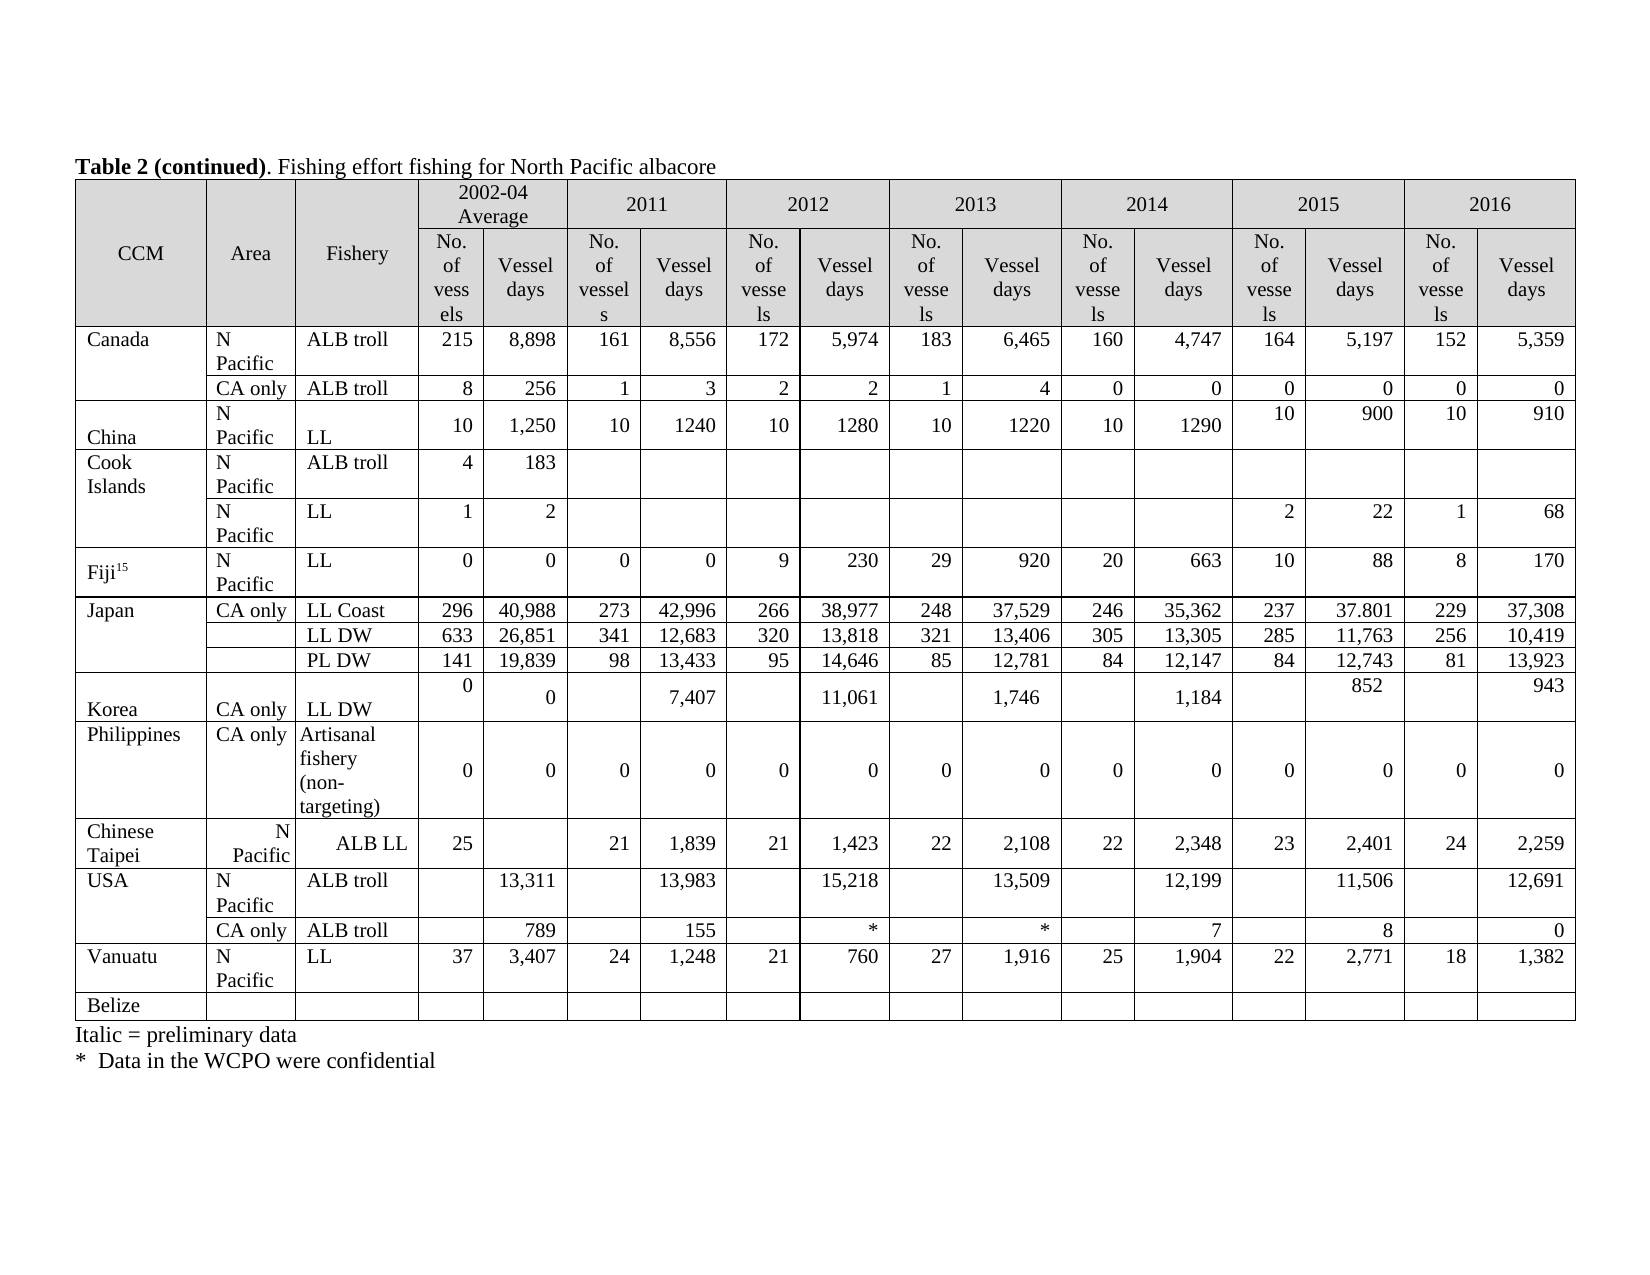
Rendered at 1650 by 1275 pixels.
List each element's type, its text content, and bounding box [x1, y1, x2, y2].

table_cell 183 [484, 450, 567, 498]
table_cell 1 [890, 376, 962, 400]
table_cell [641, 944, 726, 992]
table_cell 26,851 [484, 623, 567, 647]
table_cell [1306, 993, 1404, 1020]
table_cell 1,839 [641, 819, 726, 867]
table_cell 0 [419, 548, 483, 596]
table_cell Vessel days [484, 229, 567, 326]
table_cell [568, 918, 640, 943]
table_cell [727, 450, 799, 498]
table_cell 12,743 [1306, 648, 1404, 672]
table_cell 38,977 [801, 598, 889, 622]
table_cell [1062, 450, 1134, 498]
table_cell 141 [419, 648, 483, 672]
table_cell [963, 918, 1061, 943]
table_cell 22 [890, 819, 962, 867]
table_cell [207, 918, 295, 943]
table_cell 12,147 [1135, 648, 1232, 672]
table_cell 4 [963, 376, 1061, 400]
table_cell [568, 450, 640, 498]
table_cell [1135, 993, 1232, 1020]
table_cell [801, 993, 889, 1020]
table_cell ALB troll [296, 376, 418, 400]
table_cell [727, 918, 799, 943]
table_cell 246 [1062, 598, 1134, 622]
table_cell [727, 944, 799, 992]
table_cell 0 [1062, 722, 1134, 818]
table_cell [1405, 673, 1477, 721]
table_cell 5,974 [801, 327, 889, 375]
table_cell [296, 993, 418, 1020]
table_cell 9 [727, 548, 799, 596]
table_cell 37,308 [1478, 598, 1575, 622]
table_cell 84 [1233, 648, 1305, 672]
table_cell [641, 499, 726, 547]
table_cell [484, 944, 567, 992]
table_cell LL DW [296, 623, 418, 647]
table_cell 230 [801, 548, 889, 596]
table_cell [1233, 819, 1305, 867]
table_cell CA only [207, 673, 295, 721]
table_cell 81 [1405, 648, 1477, 672]
table_cell 29 [890, 548, 962, 596]
table_cell 633 [419, 623, 483, 647]
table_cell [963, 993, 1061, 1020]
table_cell 2 [801, 376, 889, 400]
table_cell 40,988 [484, 598, 567, 622]
table_cell 13,923 [1478, 648, 1575, 672]
table_cell [1135, 499, 1232, 547]
table_cell 0 [801, 722, 889, 818]
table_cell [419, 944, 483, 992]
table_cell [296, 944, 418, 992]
table_cell 0 [568, 548, 640, 596]
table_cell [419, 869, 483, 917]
table_cell [963, 450, 1061, 498]
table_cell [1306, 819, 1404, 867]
table_cell 273 [568, 598, 640, 622]
table_cell 943 [1478, 673, 1575, 721]
table_cell Vessel days [1478, 229, 1575, 326]
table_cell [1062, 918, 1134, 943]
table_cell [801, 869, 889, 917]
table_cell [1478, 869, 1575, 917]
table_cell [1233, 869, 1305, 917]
table_cell 88 [1306, 548, 1404, 596]
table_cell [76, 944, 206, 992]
table_cell Vessel days [1306, 229, 1404, 326]
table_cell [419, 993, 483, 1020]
table_cell 0 [1306, 376, 1404, 400]
table_cell [801, 499, 889, 547]
table_cell Chinese Taipei [76, 819, 206, 867]
table_cell 2 [484, 499, 567, 547]
table_cell 0 [963, 722, 1061, 818]
table_cell 2 [727, 376, 799, 400]
table_cell 256 [484, 376, 567, 400]
table_cell 10 [1405, 401, 1477, 449]
table_cell ALB troll [296, 327, 418, 375]
table_cell 42,996 [641, 598, 726, 622]
table_header 2016 [1405, 180, 1575, 228]
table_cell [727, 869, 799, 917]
table_cell 22 [1062, 819, 1134, 867]
table_cell [641, 450, 726, 498]
table_cell Canada [76, 327, 206, 400]
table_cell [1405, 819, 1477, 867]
table_cell No. of vessels [568, 229, 640, 326]
table_cell 13,818 [801, 623, 889, 647]
table_cell 6,465 [963, 327, 1061, 375]
table_cell 0 [568, 722, 640, 818]
table_cell 256 [1405, 623, 1477, 647]
table_cell 1 [568, 376, 640, 400]
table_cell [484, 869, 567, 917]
table_cell 7,407 [641, 673, 726, 721]
table_cell 0 [484, 722, 567, 818]
table_cell CA only [207, 376, 295, 400]
table_cell Vessel days [963, 229, 1061, 326]
table_cell No. of vessels [727, 229, 799, 326]
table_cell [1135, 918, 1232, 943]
text Italic = preliminary data [75, 1021, 1575, 1047]
table_cell [890, 499, 962, 547]
table_cell 21 [568, 819, 640, 867]
table_cell 0 [641, 722, 726, 818]
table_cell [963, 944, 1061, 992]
table_cell 10 [419, 401, 483, 449]
table_cell 0 [1478, 376, 1575, 400]
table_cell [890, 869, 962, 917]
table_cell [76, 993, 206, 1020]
table_cell 10 [727, 401, 799, 449]
table_cell Artisanal fishery (non-targeting) [296, 722, 418, 818]
table_cell 341 [568, 623, 640, 647]
table_cell 320 [727, 623, 799, 647]
table_cell 5,197 [1306, 327, 1404, 375]
table_cell 4 [419, 450, 483, 498]
table_cell 0 [419, 722, 483, 818]
table_cell [890, 450, 962, 498]
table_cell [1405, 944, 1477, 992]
table_cell 152 [1405, 327, 1477, 375]
table_cell LL DW [296, 673, 418, 721]
table_cell 321 [890, 623, 962, 647]
table_cell 920 [963, 548, 1061, 596]
table_cell 13,305 [1135, 623, 1232, 647]
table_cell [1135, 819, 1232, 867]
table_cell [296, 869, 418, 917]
table_cell N Pacific [207, 499, 295, 547]
table_cell Fiji [76, 548, 206, 596]
table_cell 37,529 [963, 598, 1061, 622]
table_cell Vessel days [1135, 229, 1232, 326]
table_cell 1 [1405, 499, 1477, 547]
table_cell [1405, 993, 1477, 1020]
table_cell 10 [1062, 401, 1134, 449]
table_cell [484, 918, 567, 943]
table_cell [727, 673, 799, 721]
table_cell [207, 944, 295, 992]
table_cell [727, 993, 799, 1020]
table_cell 1,746 [963, 673, 1061, 721]
table_cell 172 [727, 327, 799, 375]
table_cell N Pacific [207, 450, 295, 498]
table_cell 1220 [963, 401, 1061, 449]
table_cell 12,683 [641, 623, 726, 647]
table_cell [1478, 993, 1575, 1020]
table_cell 22 [1306, 499, 1404, 547]
table_cell 13,433 [641, 648, 726, 672]
table_cell 85 [890, 648, 962, 672]
table_cell China [76, 401, 206, 449]
table_cell 0 [1135, 722, 1232, 818]
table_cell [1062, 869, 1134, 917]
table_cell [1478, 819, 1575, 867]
table_cell 1280 [801, 401, 889, 449]
table_cell 0 [1135, 376, 1232, 400]
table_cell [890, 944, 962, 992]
table_cell [1306, 450, 1404, 498]
table_cell N Pacific [207, 819, 295, 867]
table_cell 160 [1062, 327, 1134, 375]
table_cell 8 [419, 376, 483, 400]
table_cell No. of vessels [1062, 229, 1134, 326]
table_cell 0 [1306, 722, 1404, 818]
text Table 2 (continued). Fishing effort fishing for North Pacific albacore [75, 153, 1575, 179]
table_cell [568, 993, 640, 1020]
table_cell 900 [1306, 401, 1404, 449]
table_cell 10 [1233, 401, 1305, 449]
table_cell 183 [890, 327, 962, 375]
table_cell N Pacific [207, 548, 295, 596]
table_cell [207, 648, 295, 672]
table_cell 1240 [641, 401, 726, 449]
table_cell [568, 673, 640, 721]
table_cell No. of vessels [890, 229, 962, 326]
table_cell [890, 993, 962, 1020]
table_cell 248 [890, 598, 962, 622]
table_cell 0 [484, 548, 567, 596]
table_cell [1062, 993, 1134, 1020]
table_cell 10 [568, 401, 640, 449]
table_cell 8,898 [484, 327, 567, 375]
table_cell N Pacific [207, 401, 295, 449]
table_cell 1,184 [1135, 673, 1232, 721]
table_header 2012 [727, 180, 889, 228]
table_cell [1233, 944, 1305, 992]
table_header 2013 [890, 180, 1061, 228]
table_cell 95 [727, 648, 799, 672]
table_cell LL [296, 499, 418, 547]
table_cell 84 [1062, 648, 1134, 672]
table_cell Philippines [76, 722, 206, 818]
table_cell [1062, 673, 1134, 721]
table_cell 1,250 [484, 401, 567, 449]
table_cell LL Coast [296, 598, 418, 622]
table_cell [207, 623, 295, 647]
text * Data in the WCPO were confidential [75, 1047, 1575, 1073]
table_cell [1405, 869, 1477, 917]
table_cell 11,061 [801, 673, 889, 721]
table_cell 0 [1233, 722, 1305, 818]
table_cell 68 [1478, 499, 1575, 547]
table_header Fishery [296, 180, 418, 326]
table_cell 13,406 [963, 623, 1061, 647]
table_cell 12,781 [963, 648, 1061, 672]
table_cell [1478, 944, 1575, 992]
table_cell 0 [1233, 376, 1305, 400]
table_cell 25 [419, 819, 483, 867]
table_cell ALB LL [296, 819, 418, 867]
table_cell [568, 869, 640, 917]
table_cell 170 [1478, 548, 1575, 596]
table_cell 910 [1478, 401, 1575, 449]
table_cell 10,419 [1478, 623, 1575, 647]
table_cell 11,763 [1306, 623, 1404, 647]
table_cell [484, 819, 567, 867]
table_cell 0 [641, 548, 726, 596]
table_cell Japan [76, 598, 206, 672]
table_cell 285 [1233, 623, 1305, 647]
table_cell 1 [419, 499, 483, 547]
table_header 2015 [1233, 180, 1404, 228]
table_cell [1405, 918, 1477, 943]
table_cell No. of vessels [1405, 229, 1477, 326]
table_cell 0 [1405, 376, 1477, 400]
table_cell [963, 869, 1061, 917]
table_cell LL [296, 401, 418, 449]
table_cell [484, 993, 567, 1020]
table_cell 0 [484, 673, 567, 721]
table_cell 98 [568, 648, 640, 672]
table_cell 10 [890, 401, 962, 449]
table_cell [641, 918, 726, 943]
table_cell CA only [207, 722, 295, 818]
table_cell 215 [419, 327, 483, 375]
table_cell 3 [641, 376, 726, 400]
table_cell Korea [76, 673, 206, 721]
table_cell 852 [1306, 673, 1404, 721]
table_cell [890, 673, 962, 721]
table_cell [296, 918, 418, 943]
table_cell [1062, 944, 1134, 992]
table_cell 20 [1062, 548, 1134, 596]
table_cell 161 [568, 327, 640, 375]
table_cell Vessel days [641, 229, 726, 326]
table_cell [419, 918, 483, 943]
table_cell LL [296, 548, 418, 596]
table_cell [801, 450, 889, 498]
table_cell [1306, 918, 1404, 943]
table_cell [568, 499, 640, 547]
table_cell [1233, 450, 1305, 498]
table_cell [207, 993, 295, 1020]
table_cell 1290 [1135, 401, 1232, 449]
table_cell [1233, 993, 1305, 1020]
table_cell PL DW [296, 648, 418, 672]
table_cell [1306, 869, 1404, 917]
table_cell [963, 499, 1061, 547]
table_cell 2 [1233, 499, 1305, 547]
table_cell 5,359 [1478, 327, 1575, 375]
table_cell 0 [890, 722, 962, 818]
table_header 2011 [568, 180, 726, 228]
table_cell CA only [207, 598, 295, 622]
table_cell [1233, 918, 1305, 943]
table_cell [1405, 450, 1477, 498]
table_cell 237 [1233, 598, 1305, 622]
table_cell 0 [1062, 376, 1134, 400]
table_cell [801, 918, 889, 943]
table_cell 37.801 [1306, 598, 1404, 622]
table_cell 2,108 [963, 819, 1061, 867]
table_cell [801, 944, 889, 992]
table_cell No. of vessels [1233, 229, 1305, 326]
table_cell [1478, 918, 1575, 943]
table_header Area [207, 180, 295, 326]
table_cell 0 [727, 722, 799, 818]
table_cell No. of vessels [419, 229, 483, 326]
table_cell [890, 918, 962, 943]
table_header 2002-04 Average [419, 180, 567, 228]
table_cell 305 [1062, 623, 1134, 647]
table_cell 4,747 [1135, 327, 1232, 375]
table_cell 0 [1405, 722, 1477, 818]
table_cell N Pacific [207, 327, 295, 375]
table_cell 8,556 [641, 327, 726, 375]
table_cell [727, 499, 799, 547]
table_cell 296 [419, 598, 483, 622]
table_cell 35,362 [1135, 598, 1232, 622]
table_cell 266 [727, 598, 799, 622]
table_cell [1135, 450, 1232, 498]
table_cell [1478, 450, 1575, 498]
table_cell 0 [419, 673, 483, 721]
table_cell 164 [1233, 327, 1305, 375]
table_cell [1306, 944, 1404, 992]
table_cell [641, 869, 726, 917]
table_header 2014 [1062, 180, 1232, 228]
table_cell 14,646 [801, 648, 889, 672]
table_cell 0 [1478, 722, 1575, 818]
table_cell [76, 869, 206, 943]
table_cell 21 [727, 819, 799, 867]
table_cell 1,423 [801, 819, 889, 867]
table_cell 229 [1405, 598, 1477, 622]
table_cell Vessel days [801, 229, 889, 326]
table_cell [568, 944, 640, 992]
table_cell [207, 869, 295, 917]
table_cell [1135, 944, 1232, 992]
table_cell 19,839 [484, 648, 567, 672]
table_header CCM [76, 180, 206, 326]
table_cell [1062, 499, 1134, 547]
table_cell Cook Islands [76, 450, 206, 547]
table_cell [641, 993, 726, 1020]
table_cell ALB troll [296, 450, 418, 498]
table_cell 663 [1135, 548, 1232, 596]
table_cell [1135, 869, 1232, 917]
table_cell 8 [1405, 548, 1477, 596]
table_cell [1233, 673, 1305, 721]
table_cell 10 [1233, 548, 1305, 596]
